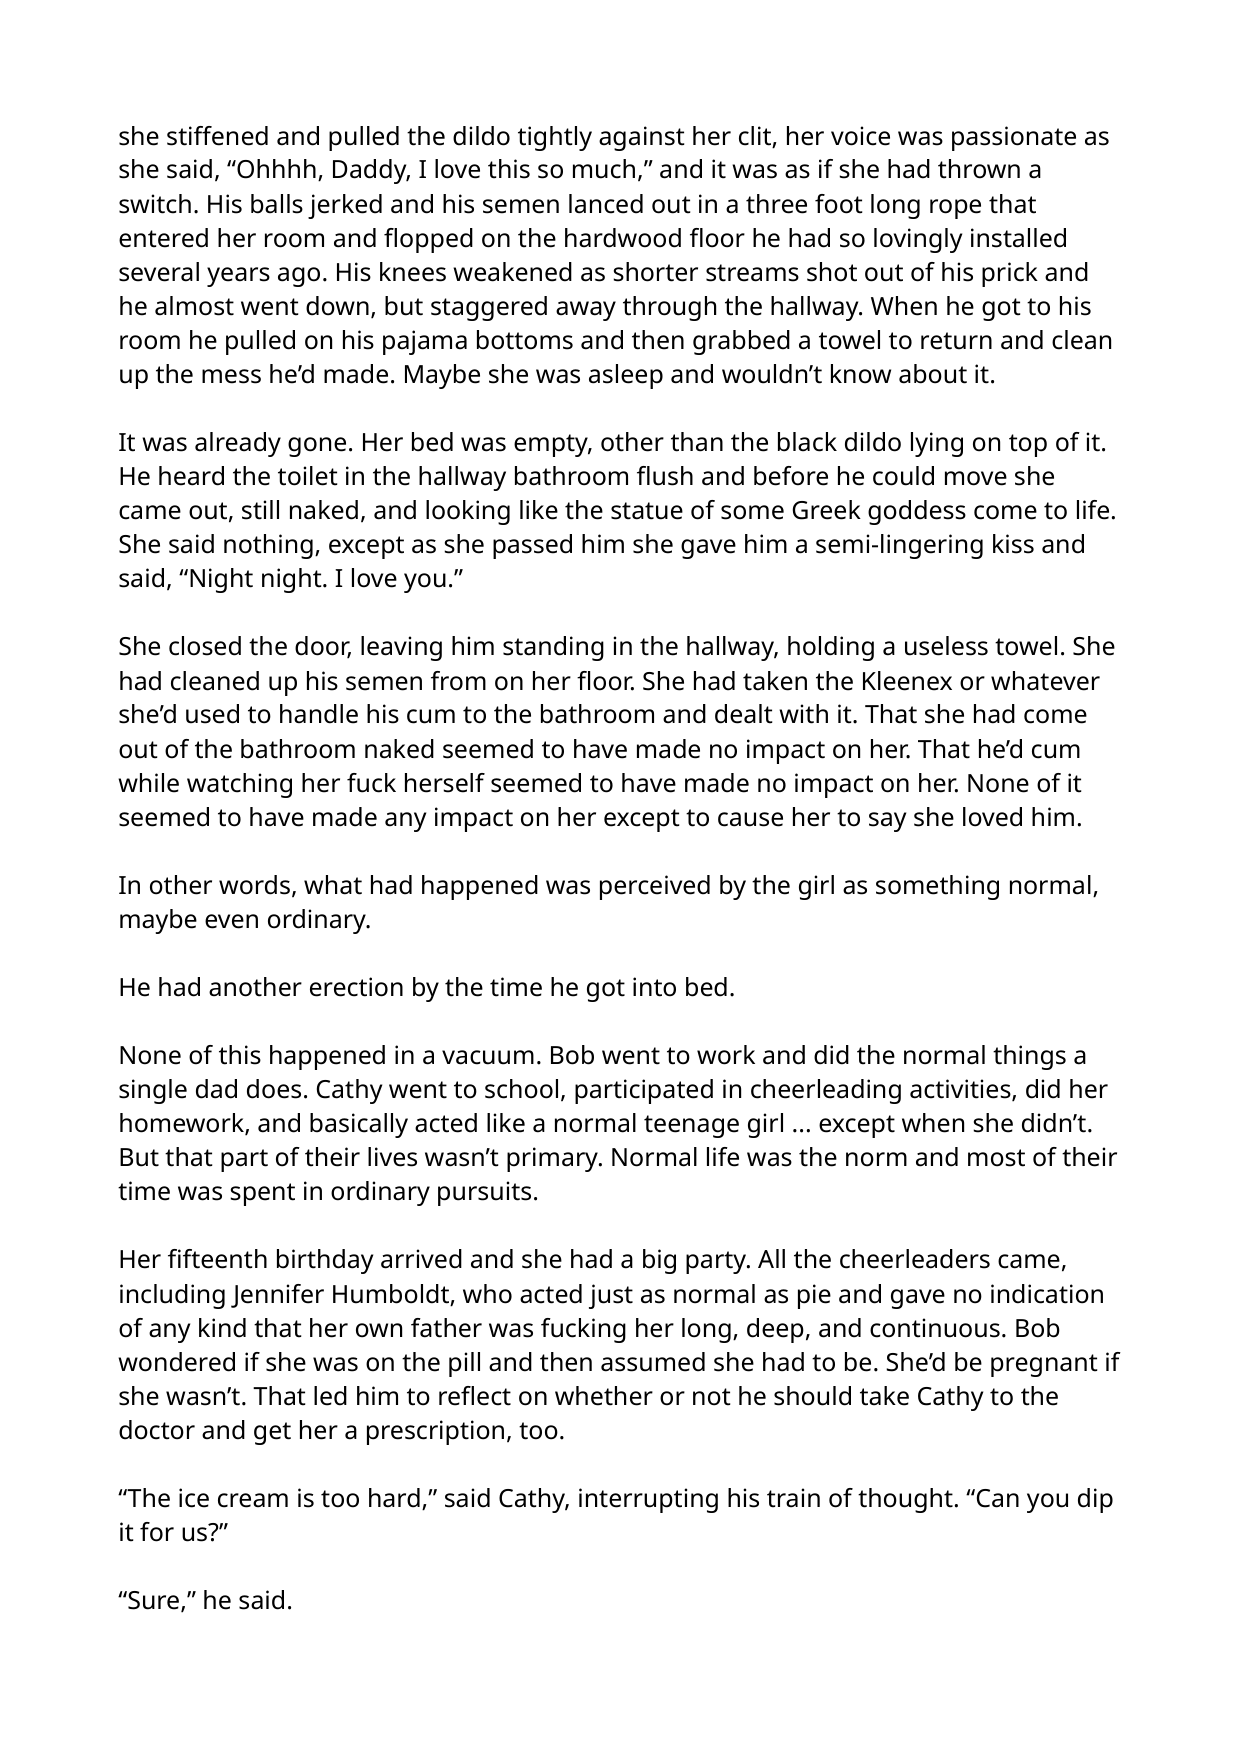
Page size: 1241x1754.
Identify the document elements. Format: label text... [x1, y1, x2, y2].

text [118, 118, 1122, 391]
text He had another erection by the time he got into bed. [118, 970, 1122, 1004]
text None of this happened in a vacuum. Bob went to work and did the normal things a single dad does. Cathy went to school, participated in cheerleading activities, did her homework, and basically acted like a normal teenage girl ... except when she didn’t. But that part of their lives wasn’t primary. Normal life was the norm and most of their time was spent in ordinary pursuits. [118, 1038, 1122, 1208]
text She closed the door, leaving him standing in the hallway, holding a useless towel. She had cleaned up his semen from on her floor. She had taken the Kleenex or whatever she’d used to handle his cum to the bathroom and dealt with it. That she had come out of the bathroom naked seemed to have made no impact on her. That he’d cum while watching her fuck herself seemed to have made no impact on her. None of it seemed to have made any impact on her except to cause her to say she loved him. [118, 629, 1122, 833]
text “Sure,” he said. [118, 1583, 1122, 1617]
text In other words, what had happened was perceived by the girl as something normal, maybe even ordinary. [118, 867, 1122, 936]
text “The ice cream is too hard,” said Cathy, interrupting his train of thought. “Can you dip it for us?” [118, 1481, 1122, 1549]
text It was already gone. Her bed was empty, other than the black dildo lying on top of it. He heard the toilet in the hallway bathroom flush and before he could move she came out, still naked, and looking like the statue of some Greek goddess come to life. She said nothing, except as she passed him she gave him a semi-lingering kiss and said, “Night night. I love you.” [118, 425, 1122, 595]
text Her fifteenth birthday arrived and she had a big party. All the cheerleaders came, including Jennifer Humboldt, who acted just as normal as pie and gave no indication of any kind that her own father was fucking her long, deep, and continuous. Bob wondered if she was on the pill and then assumed she had to be. She’d be pregnant if she wasn’t. That led him to reflect on whether or not he should take Cathy to the doctor and get her a prescription, too. [118, 1242, 1122, 1447]
